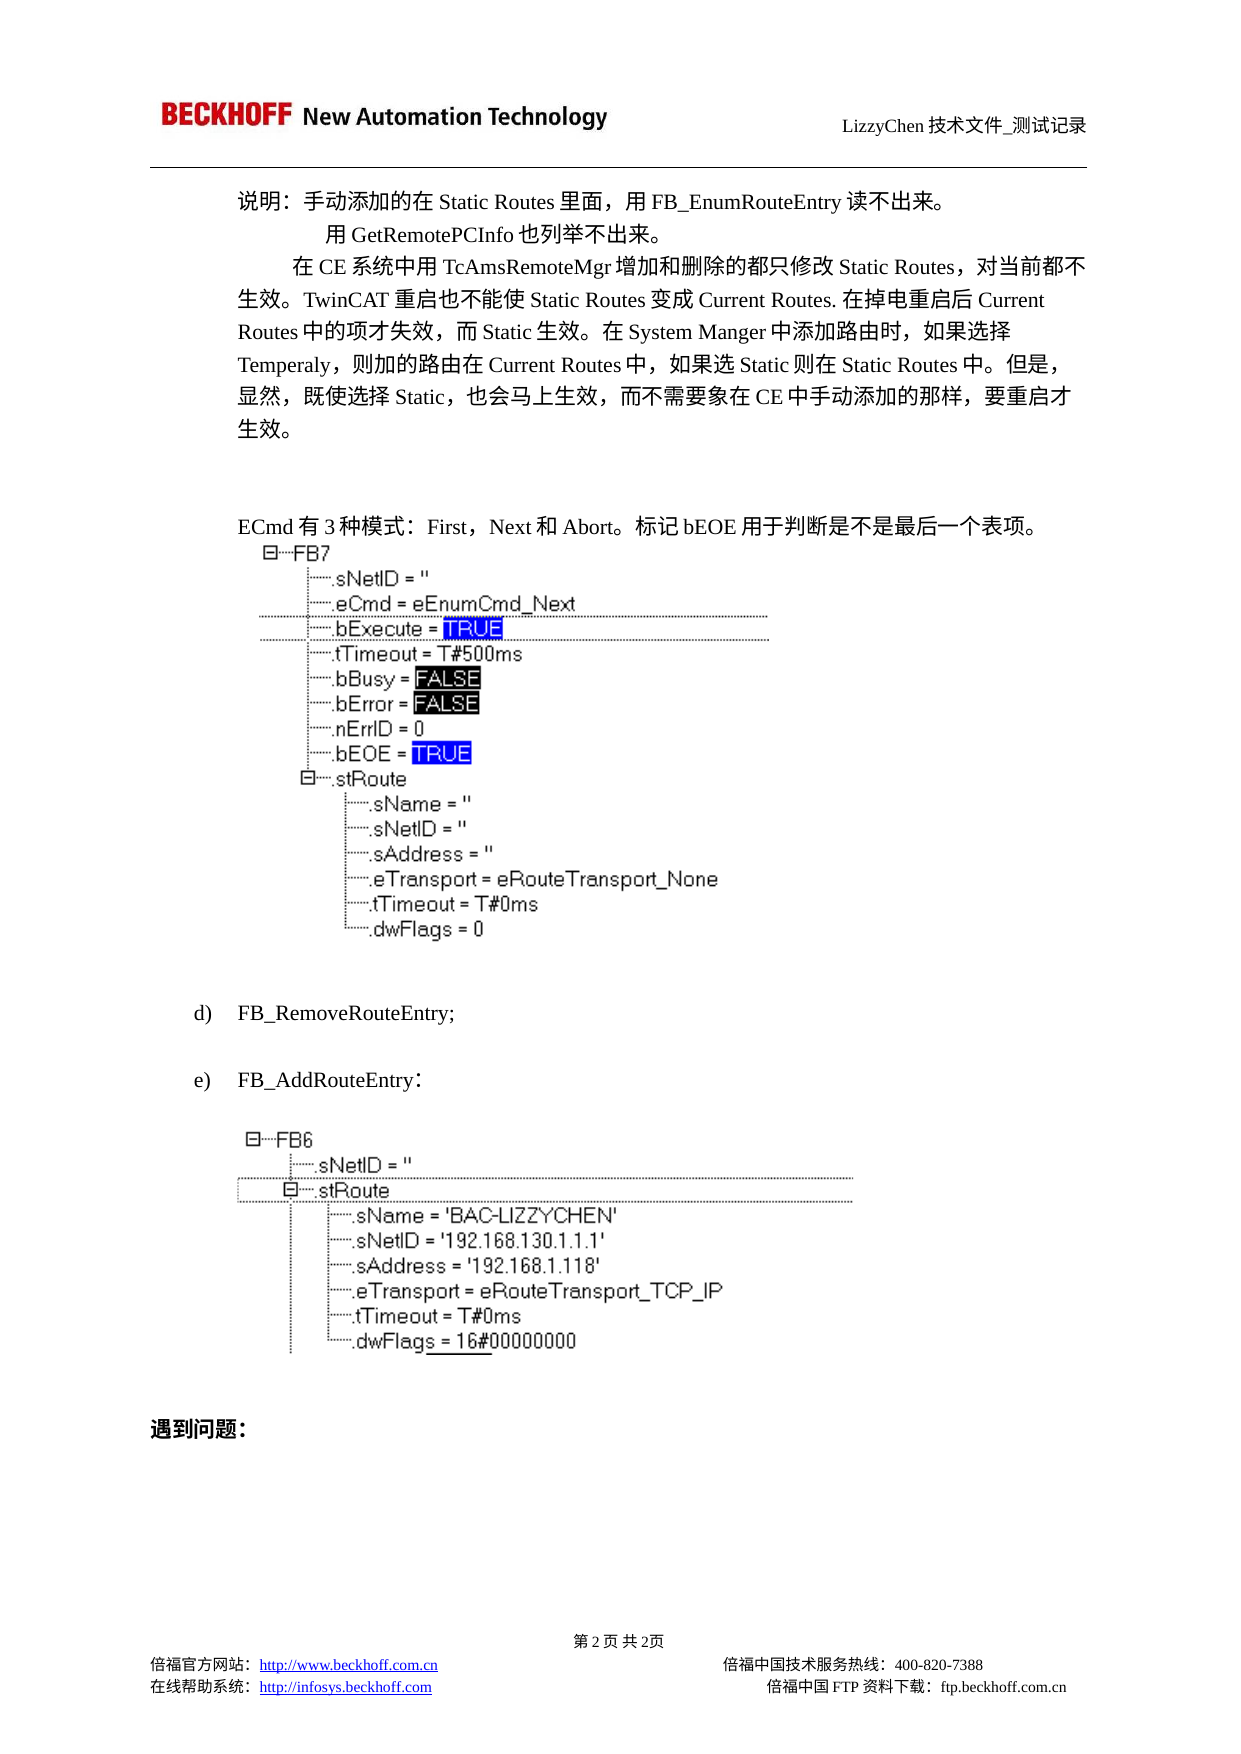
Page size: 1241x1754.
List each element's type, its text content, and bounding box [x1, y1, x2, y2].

list FB_RemoveRouteEntry; [194, 996, 1087, 1029]
picture [237, 1126, 854, 1355]
title 遇到问题： [150, 1411, 1087, 1444]
list 在CE系统中用TcAmsRemoteMgr增加和删除的都只修改Static Routes，对当前都不生效。TwinCAT 重启也不能使Static Routes变成Current Routes. 在掉电重启后Current Routes中的项才失效，而Static生效。在System Manger中添加路由时，如果选择Temperaly，则加的路由在Current Routes中，如果选Static则在Static Routes中。但是，显然，既使选择Static，也会马上生效，而不需要象在CE中手动添加的那样，要重启才生效。 [237, 249, 1087, 444]
list 说明：手动添加的在Static Routes里面，用FB_EnumRouteEntry读不出来。 [237, 184, 1087, 216]
picture [259, 541, 769, 946]
list 用GetRemotePCInfo也列举不出来。 [237, 216, 1087, 249]
picture [150, 89, 619, 140]
list ECmd有3种模式：First，Next和Abort。标记bEOE用于判断是不是最后一个表项。 [237, 509, 1087, 541]
list FB_AddRouteEntry： [194, 1061, 1087, 1094]
